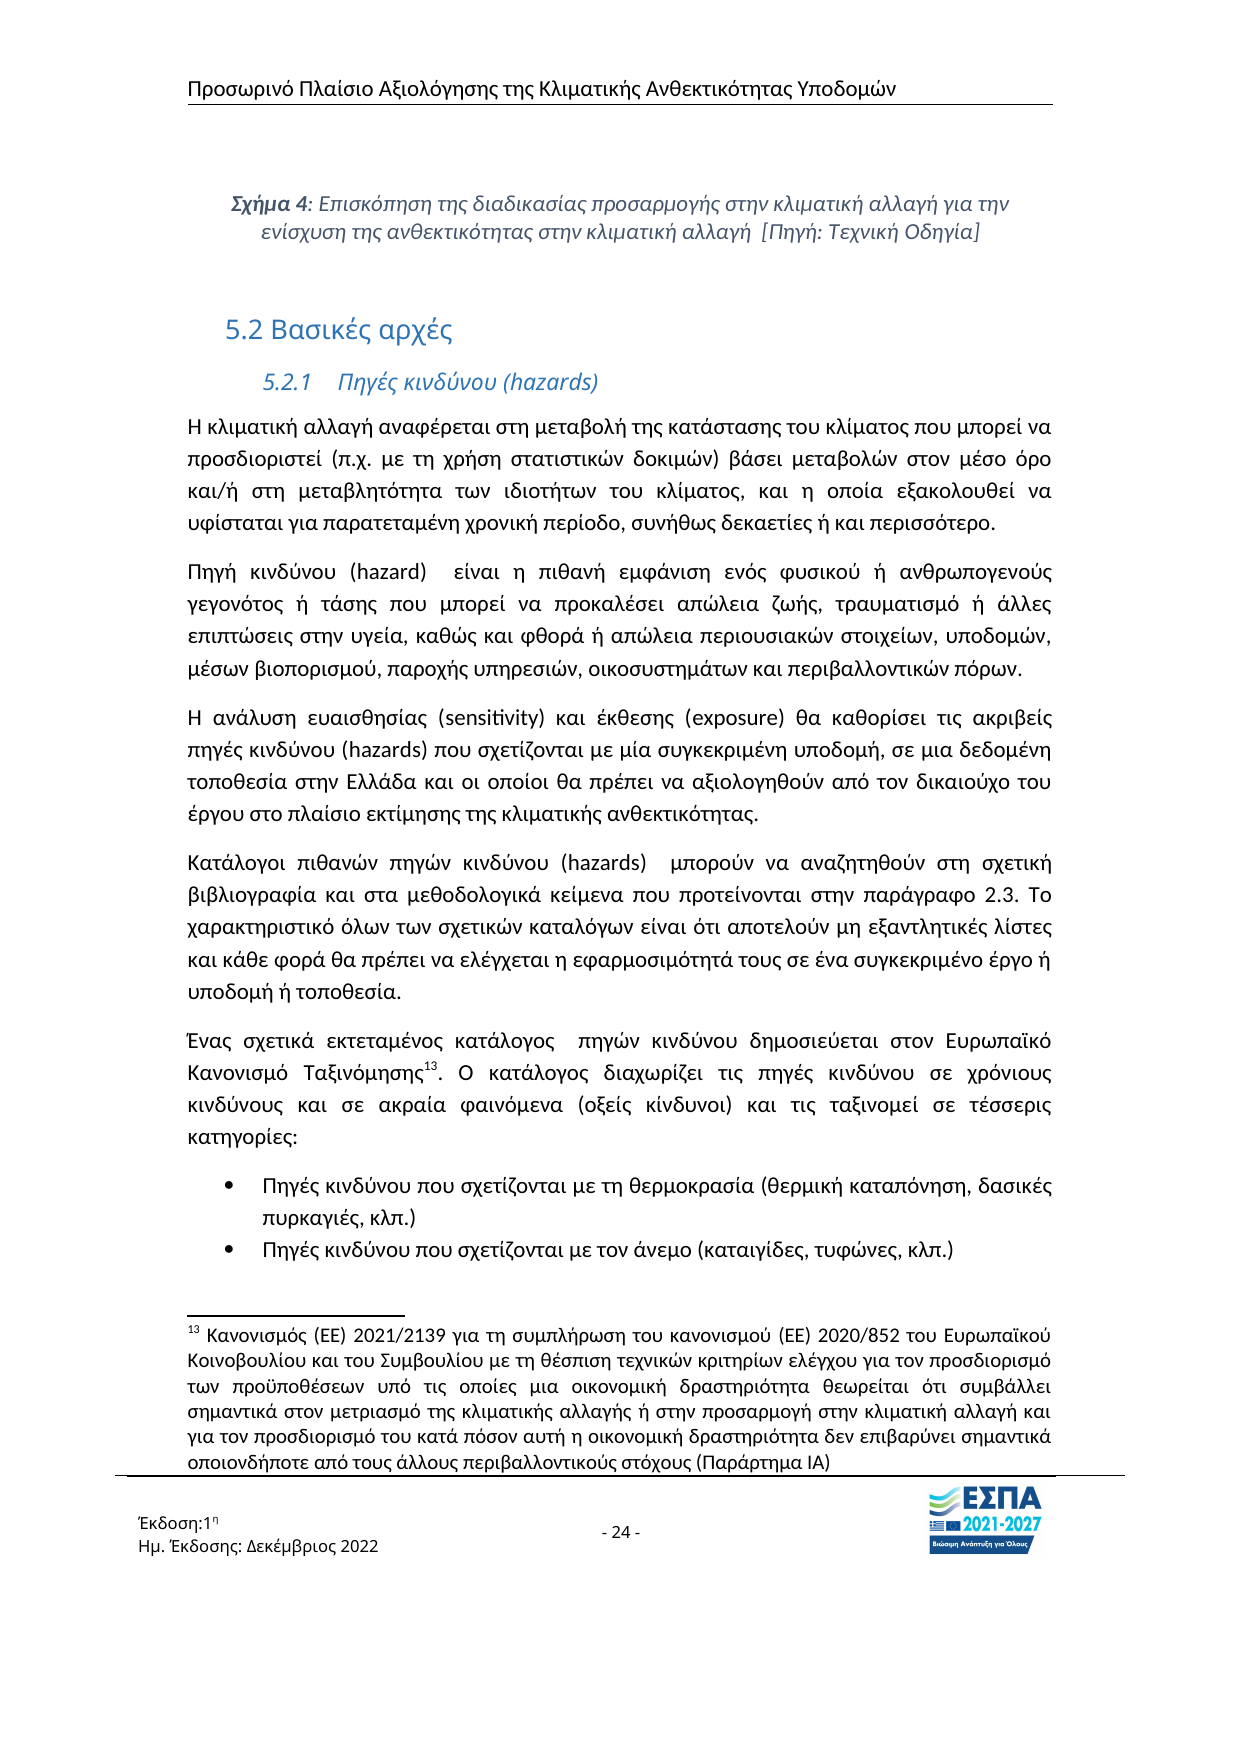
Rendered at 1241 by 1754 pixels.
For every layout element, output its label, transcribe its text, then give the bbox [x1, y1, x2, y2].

text Πηγή κινδύνου (hazard) είναι η πιθανή εμφάνιση ενός φυσικού ή ανθρωπογενούς γεγονότος ή τάσης που μπορεί να προκαλέσει απώλεια ζωής, τραυματισμό ή άλλες επιπτώσεις στην υγεία, καθώς και φθορά ή απώλεια περιουσιακών στοιχείων, υποδομών, μέσων βιοπορισμού, παροχής υπηρεσιών, οικοσυστημάτων και περιβαλλοντικών πόρων. [187, 557, 1053, 682]
text Ένας σχετικά εκτεταμένος κατάλογος πηγών κινδύνου δημοσιεύεται στον Ευρωπαϊκό Κανονισμό Ταξινόμησης. Ο κατάλογος διαχωρίζει τις πηγές κινδύνου σε χρόνιους κινδύνους και σε ακραία φαινόμενα (οξείς κίνδυνοι) και τις ταξινομεί σε τέσσερις κατηγορίες: [187, 1026, 1053, 1150]
picture [923, 1482, 1045, 1558]
text Κατάλογοι πιθανών πηγών κινδύνου (hazards) μπορούν να αναζητηθούν στη σχετική βιβλιογραφία και στα μεθοδολογικά κείμενα που προτείνονται στην παράγραφο 2.3. Το χαρακτηριστικό όλων των σχετικών καταλόγων είναι ότι αποτελούν μη εξαντλητικές λίστες και κάθε φορά θα πρέπει να ελέγχεται η εφαρμοσιμότητά τους σε ένα συγκεκριμένο έργο ή υποδομή ή τοποθεσία. [187, 848, 1053, 1005]
text Η κλιματική αλλαγή αναφέρεται στη μεταβολή της κατάστασης του κλίματος που μπορεί να προσδιοριστεί (π.χ. με τη χρήση στατιστικών δοκιμών) βάσει μεταβολών στον μέσο όρο και/ή στη μεταβλητότητα των ιδιοτήτων του κλίματος, και η οποία εξακολουθεί να υφίσταται για παρατεταμένη χρονική περίοδο, συνήθως δεκαετίες ή και περισσότερο. [187, 412, 1053, 536]
subtitle Πηγές κινδύνου (hazards) [262, 366, 1053, 397]
list Πηγές κινδύνου που σχετίζονται με τον άνεμο (καταιγίδες, τυφώνες, κλπ.) [225, 1236, 1053, 1263]
text Η ανάλυση ευαισθησίας (sensitivity) και έκθεσης (exposure) θα καθορίσει τις ακριβείς πηγές κινδύνου (hazards) που σχετίζονται με μία συγκεκριμένη υποδομή, σε μια δεδομένη τοποθεσία στην Ελλάδα και οι οποίοι θα πρέπει να αξιολογηθούν από τον δικαιούχο του έργου στο πλαίσιο εκτίμησης της κλιματικής ανθεκτικότητας. [187, 703, 1053, 827]
subtitle 5.2 Βασικές αρχές [225, 311, 1053, 348]
text Σχήμα 4: Επισκόπηση της διαδικασίας προσαρμογής στην κλιματική αλλαγή για την ενίσχυση της ανθεκτικότητας στην κλιματική αλλαγή [Πηγή: Τεχνική Oδηγία] [187, 189, 1053, 245]
list Πηγές κινδύνου που σχετίζονται με τη θερμοκρασία (θερμική καταπόνηση, δασικές πυρκαγιές, κλπ.) [225, 1171, 1053, 1231]
